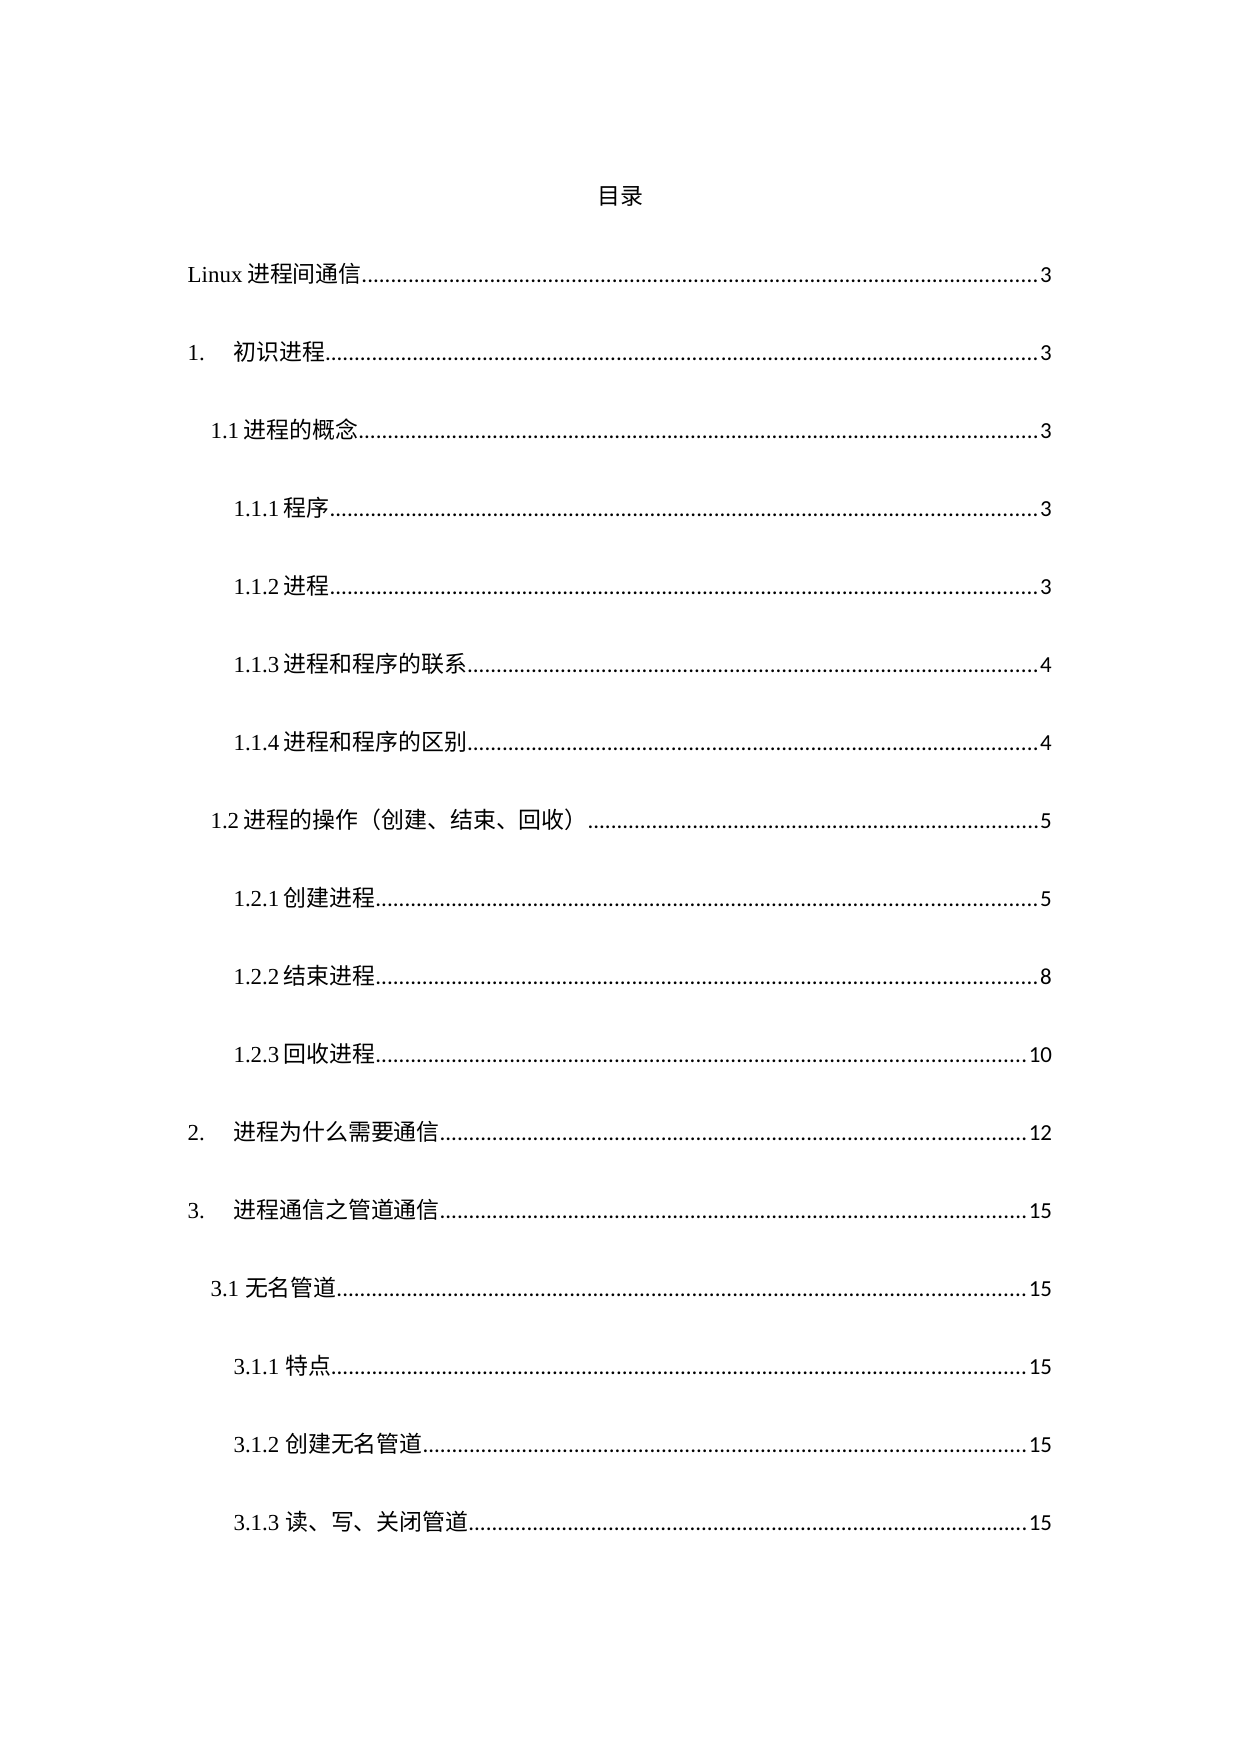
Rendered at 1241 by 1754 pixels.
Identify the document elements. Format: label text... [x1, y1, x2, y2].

text 目录 [187, 162, 1053, 227]
text 1.2进程的操作（创建、结束、回收） 5 [210, 786, 1053, 851]
text 1.1.1程序 3 [233, 474, 1053, 539]
text 1.2.2结束进程 8 [233, 942, 1053, 1007]
text Linux进程间通信 3 [187, 240, 1053, 305]
text 1.1进程的概念 3 [210, 396, 1053, 461]
text 3. 进程通信之管道通信 15 [187, 1176, 1053, 1241]
text 2. 进程为什么需要通信 12 [187, 1098, 1053, 1163]
text 1.1.2进程 3 [233, 552, 1053, 617]
text 1.2.3回收进程 10 [233, 1020, 1053, 1085]
text 3.1 无名管道 15 [210, 1254, 1053, 1319]
text 3.1.2 创建无名管道 15 [233, 1410, 1053, 1475]
text 1. 初识进程 3 [187, 318, 1053, 383]
text 1.1.4进程和程序的区别 4 [233, 708, 1053, 773]
text 1.2.1创建进程 5 [233, 864, 1053, 929]
text 1.1.3进程和程序的联系 4 [233, 630, 1053, 695]
text 3.1.3 读、写、关闭管道 15 [233, 1488, 1053, 1553]
text 3.1.1 特点 15 [233, 1332, 1053, 1397]
